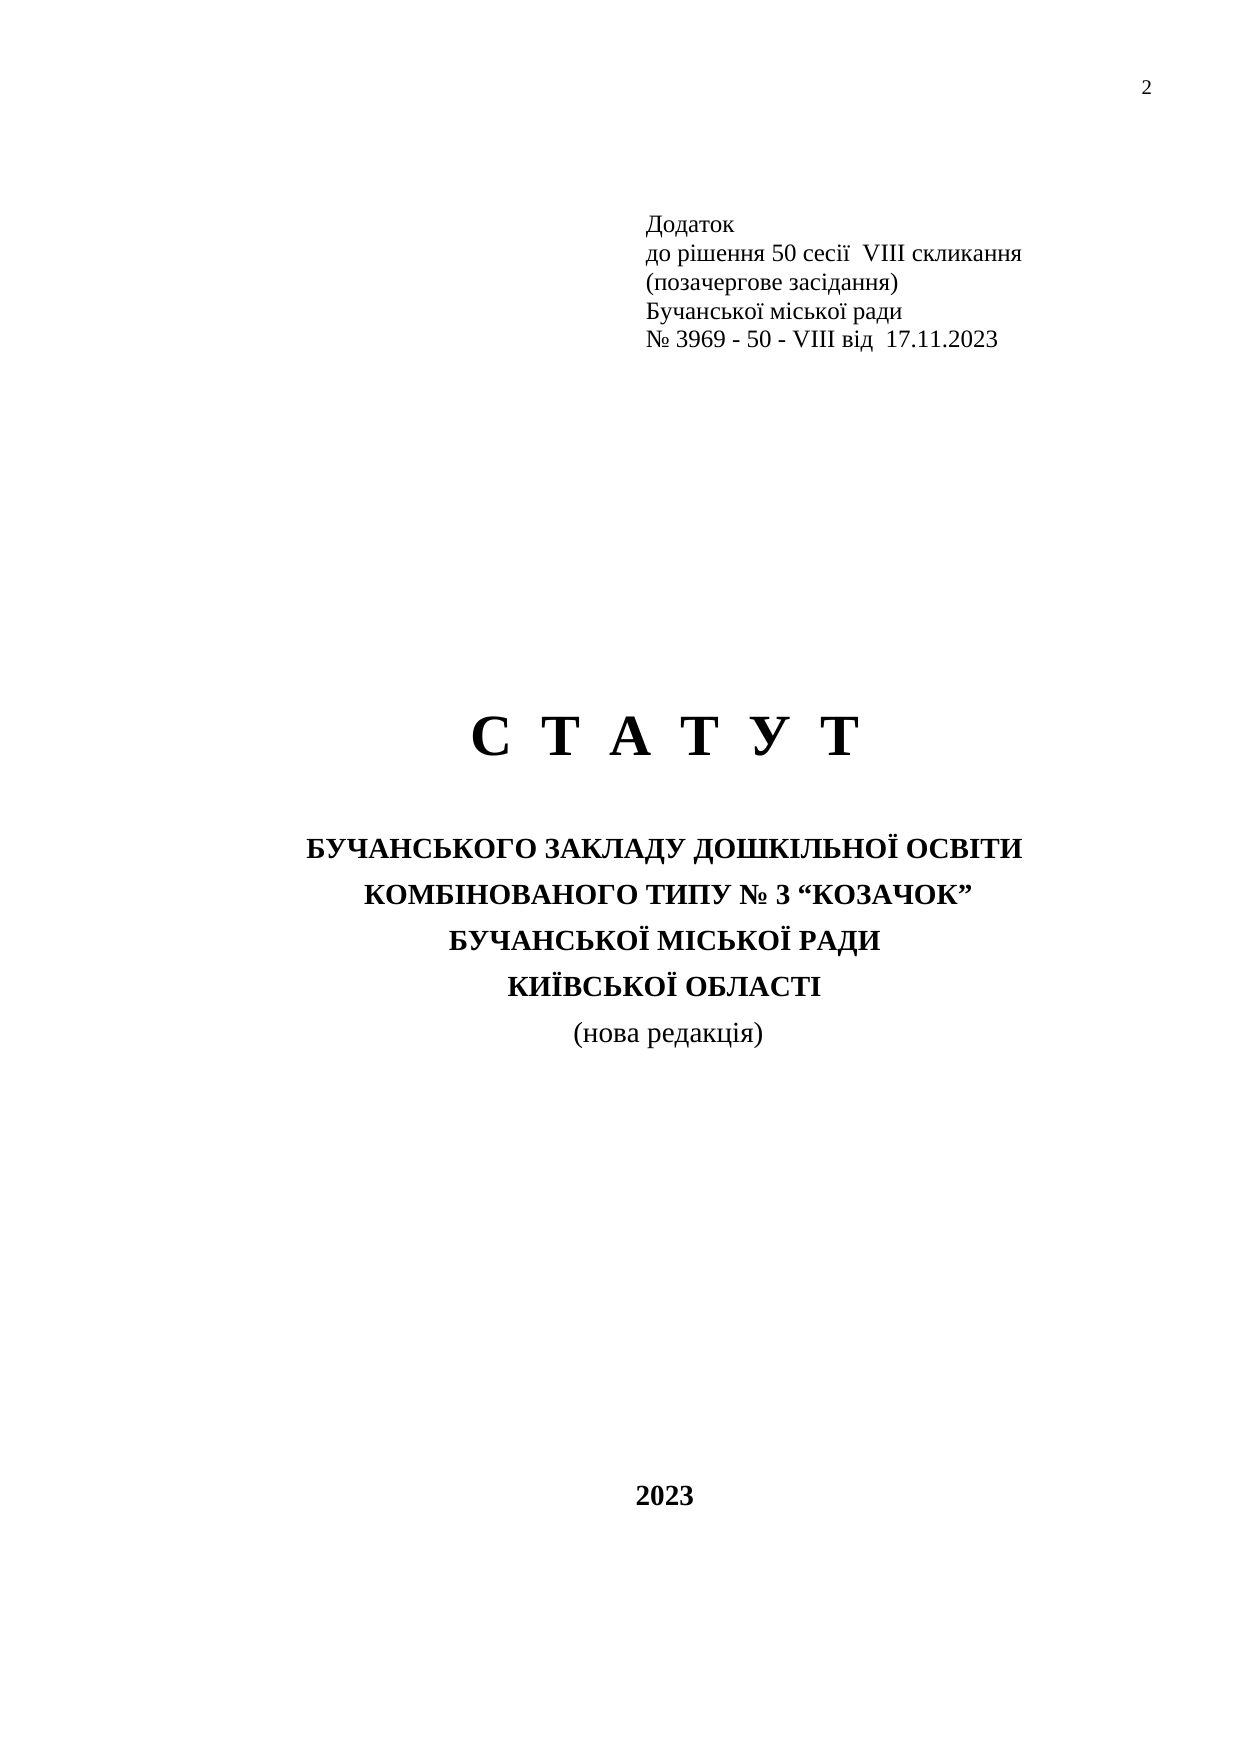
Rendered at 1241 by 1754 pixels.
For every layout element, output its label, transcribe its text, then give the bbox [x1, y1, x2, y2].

table_header Додаток до рішення 50 сесії VIIІ скликання (позачергове засідання) Бучанської міської ради № 3969 - 50 - VIІI від 17.11.2023 [634, 210, 1133, 387]
text БУЧАНСЬКОЇ МІСЬКОЇ РАДИ [177, 923, 1152, 957]
text (нова редакція) [177, 1016, 1152, 1049]
text 2023 [177, 1478, 1152, 1512]
text БУЧАНСЬКОГО ЗАКЛАДУ ДОШКІЛЬНОЇ ОСВІТИ [177, 831, 1152, 865]
text КОМБІНОВАНОГО ТИПУ № 3 “КОЗАЧОК” [177, 877, 1152, 911]
text КИЇВСЬКОЇ ОБЛАСТІ [177, 969, 1152, 1003]
text С Т А Т У Т [177, 701, 1152, 768]
